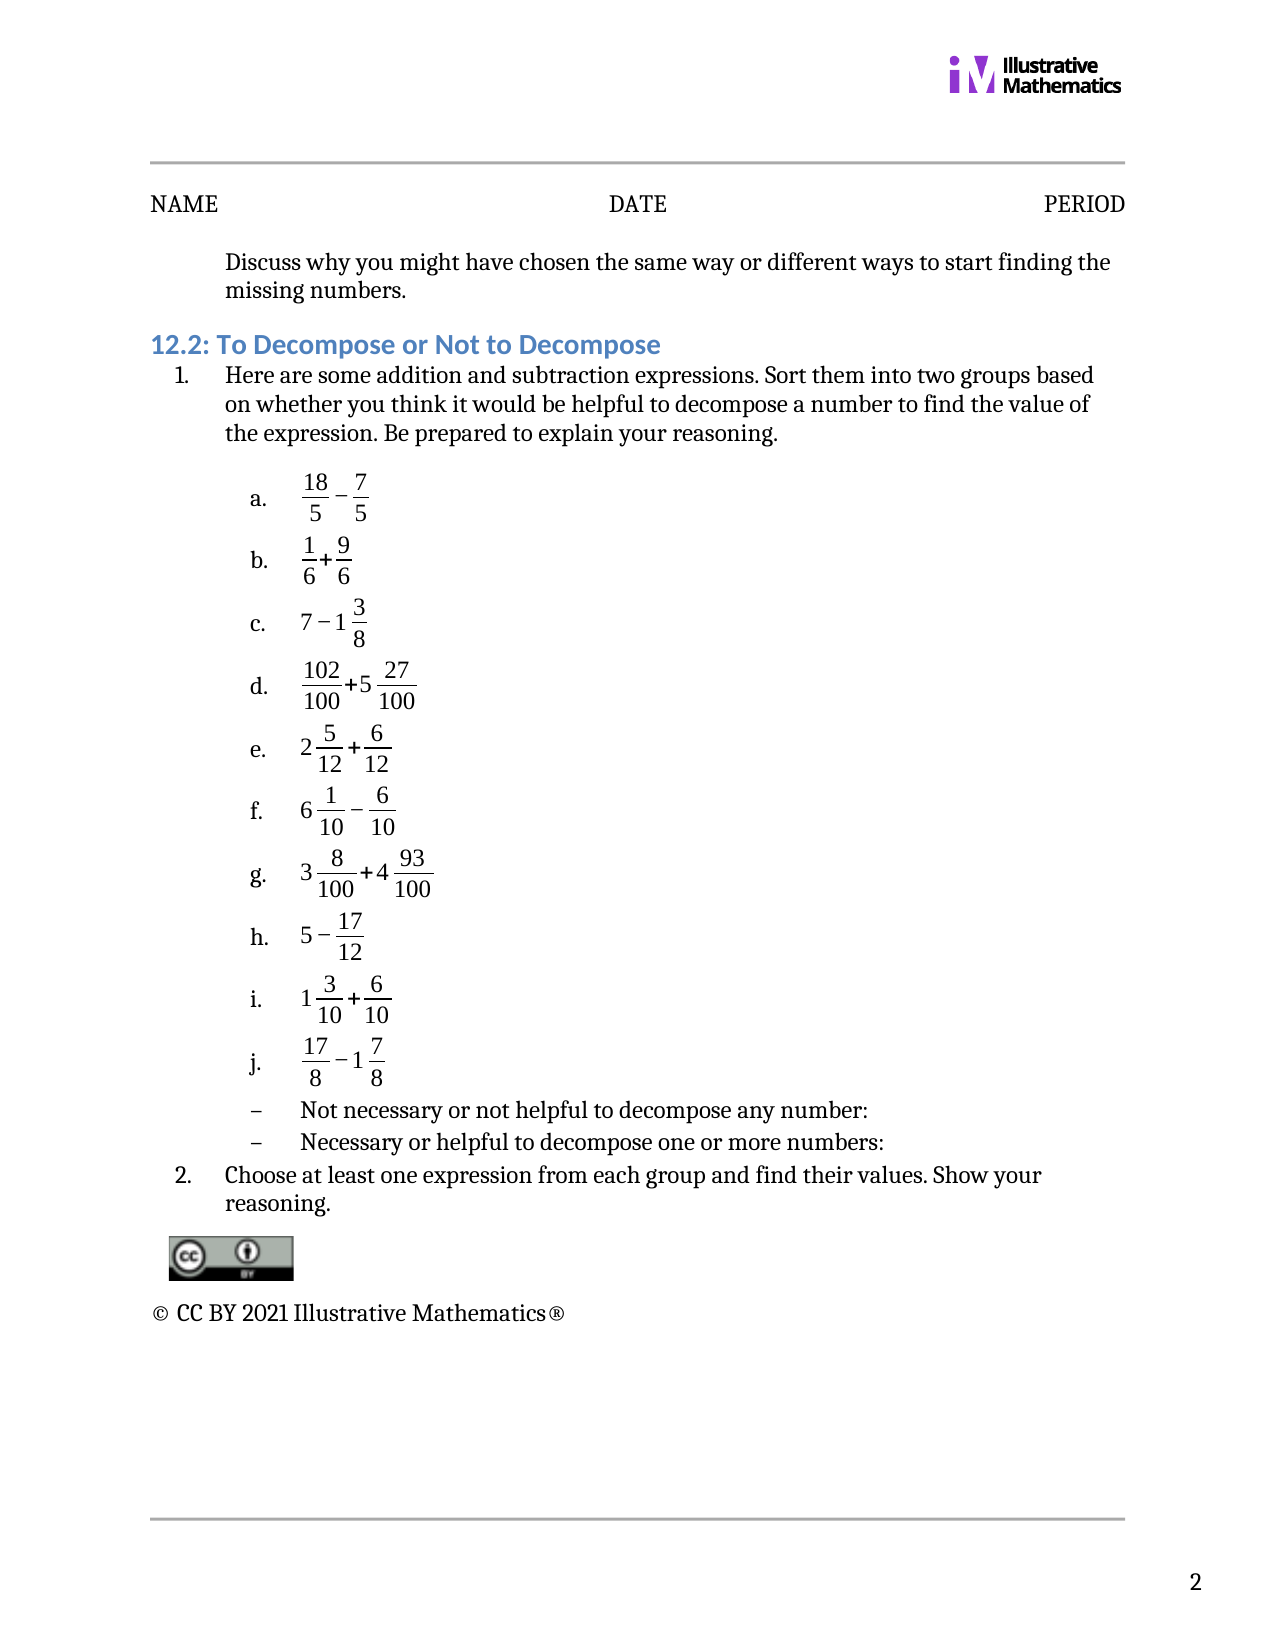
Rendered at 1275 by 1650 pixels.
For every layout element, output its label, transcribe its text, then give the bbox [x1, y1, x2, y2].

text © CC BY 2021 Illustrative Mathematics® [150, 1299, 1125, 1328]
subtitle 12.2: To Decompose or Not to Decompose [150, 326, 1125, 361]
list Not necessary or not helpful to decompose any number: [250, 1096, 1125, 1124]
picture [168, 1236, 294, 1281]
list Choose at least one expression from each group and find their values. Show your reasoning. [175, 1161, 1125, 1218]
picture [949, 55, 1121, 93]
list Here are some addition and subtraction expressions. Sort them into two groups based on whether you think it would be helpful to decompose a number to find the value of the expression. Be prepared to explain your reasoning. [175, 361, 1125, 448]
list Necessary or helpful to decompose one or more numbers: [250, 1128, 1125, 1157]
list Discuss why you might have chosen the same way or different ways to start finding the missing numbers. [175, 247, 1125, 305]
